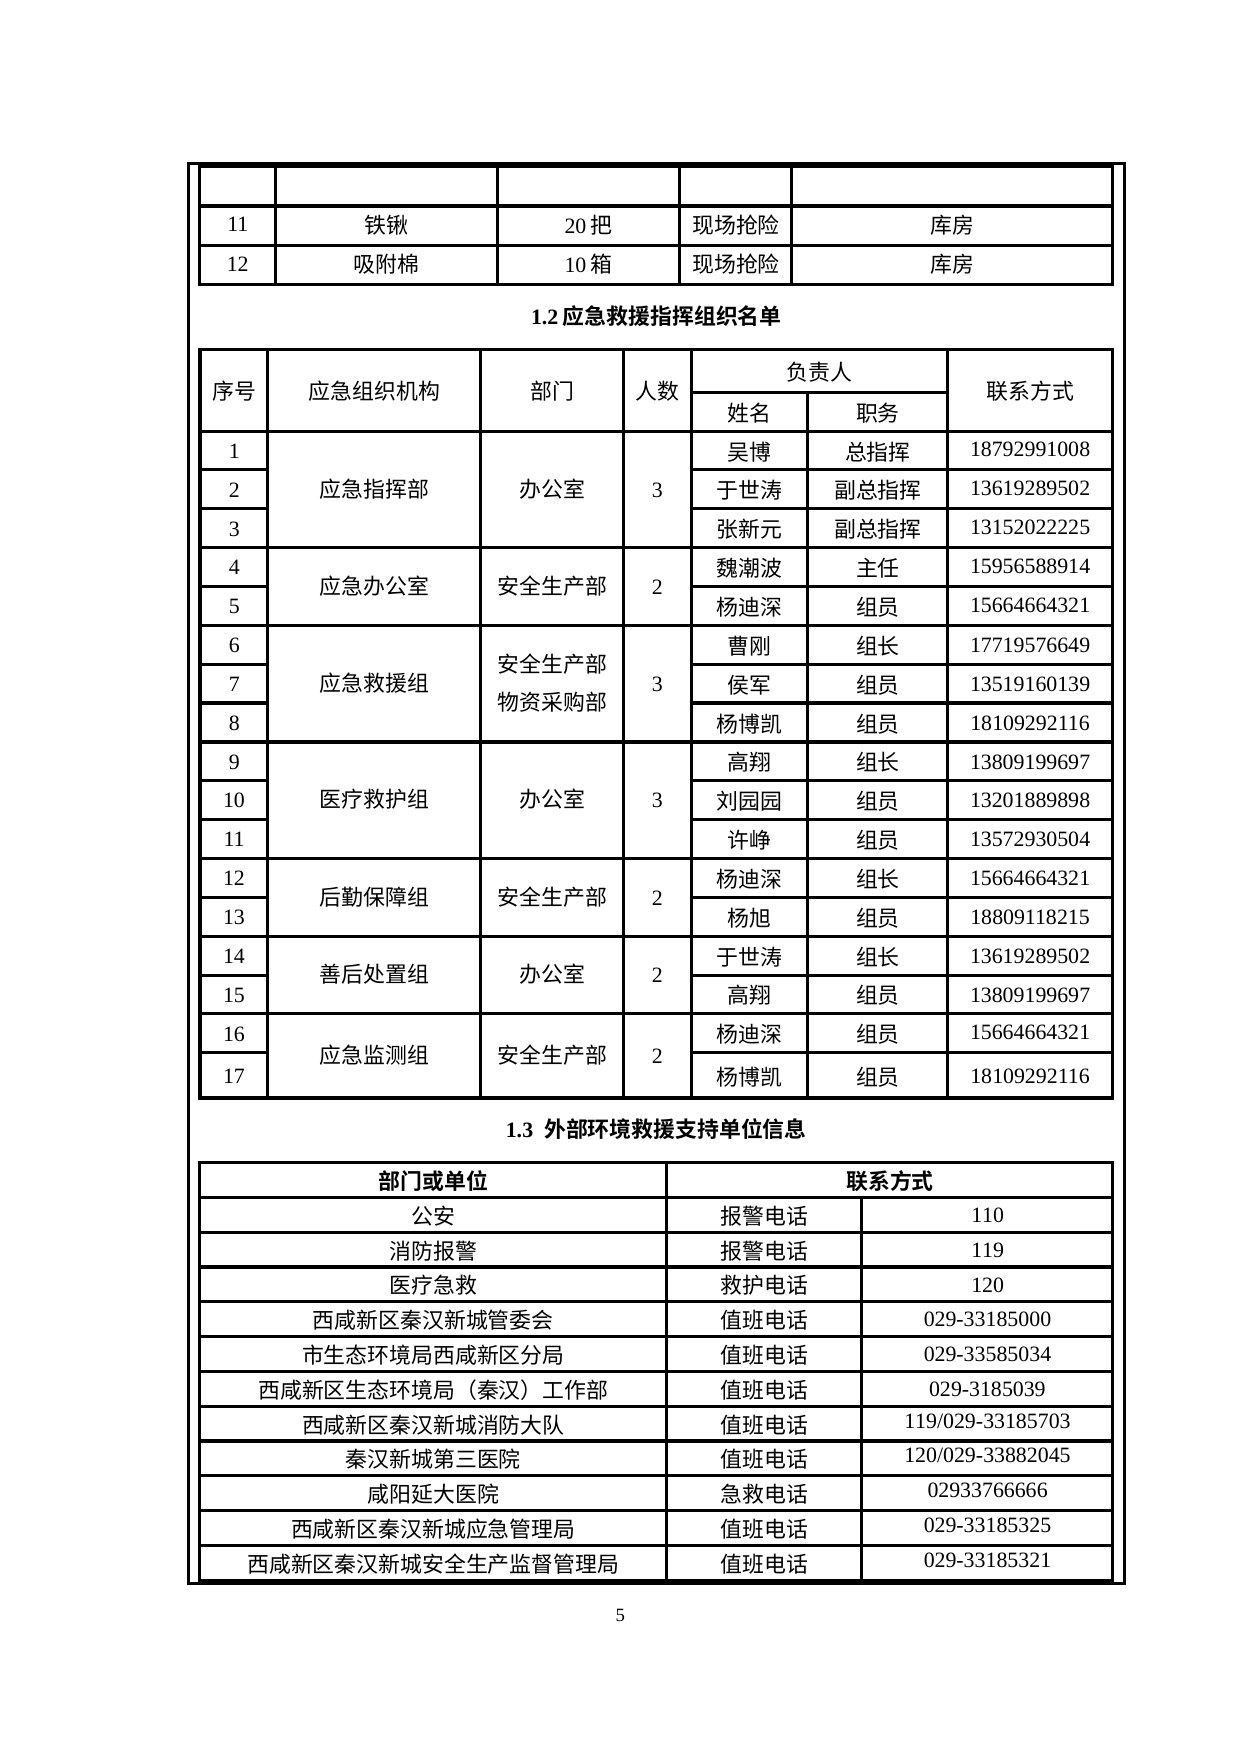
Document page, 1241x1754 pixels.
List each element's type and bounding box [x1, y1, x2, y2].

table_cell [190, 165, 1123, 1582]
